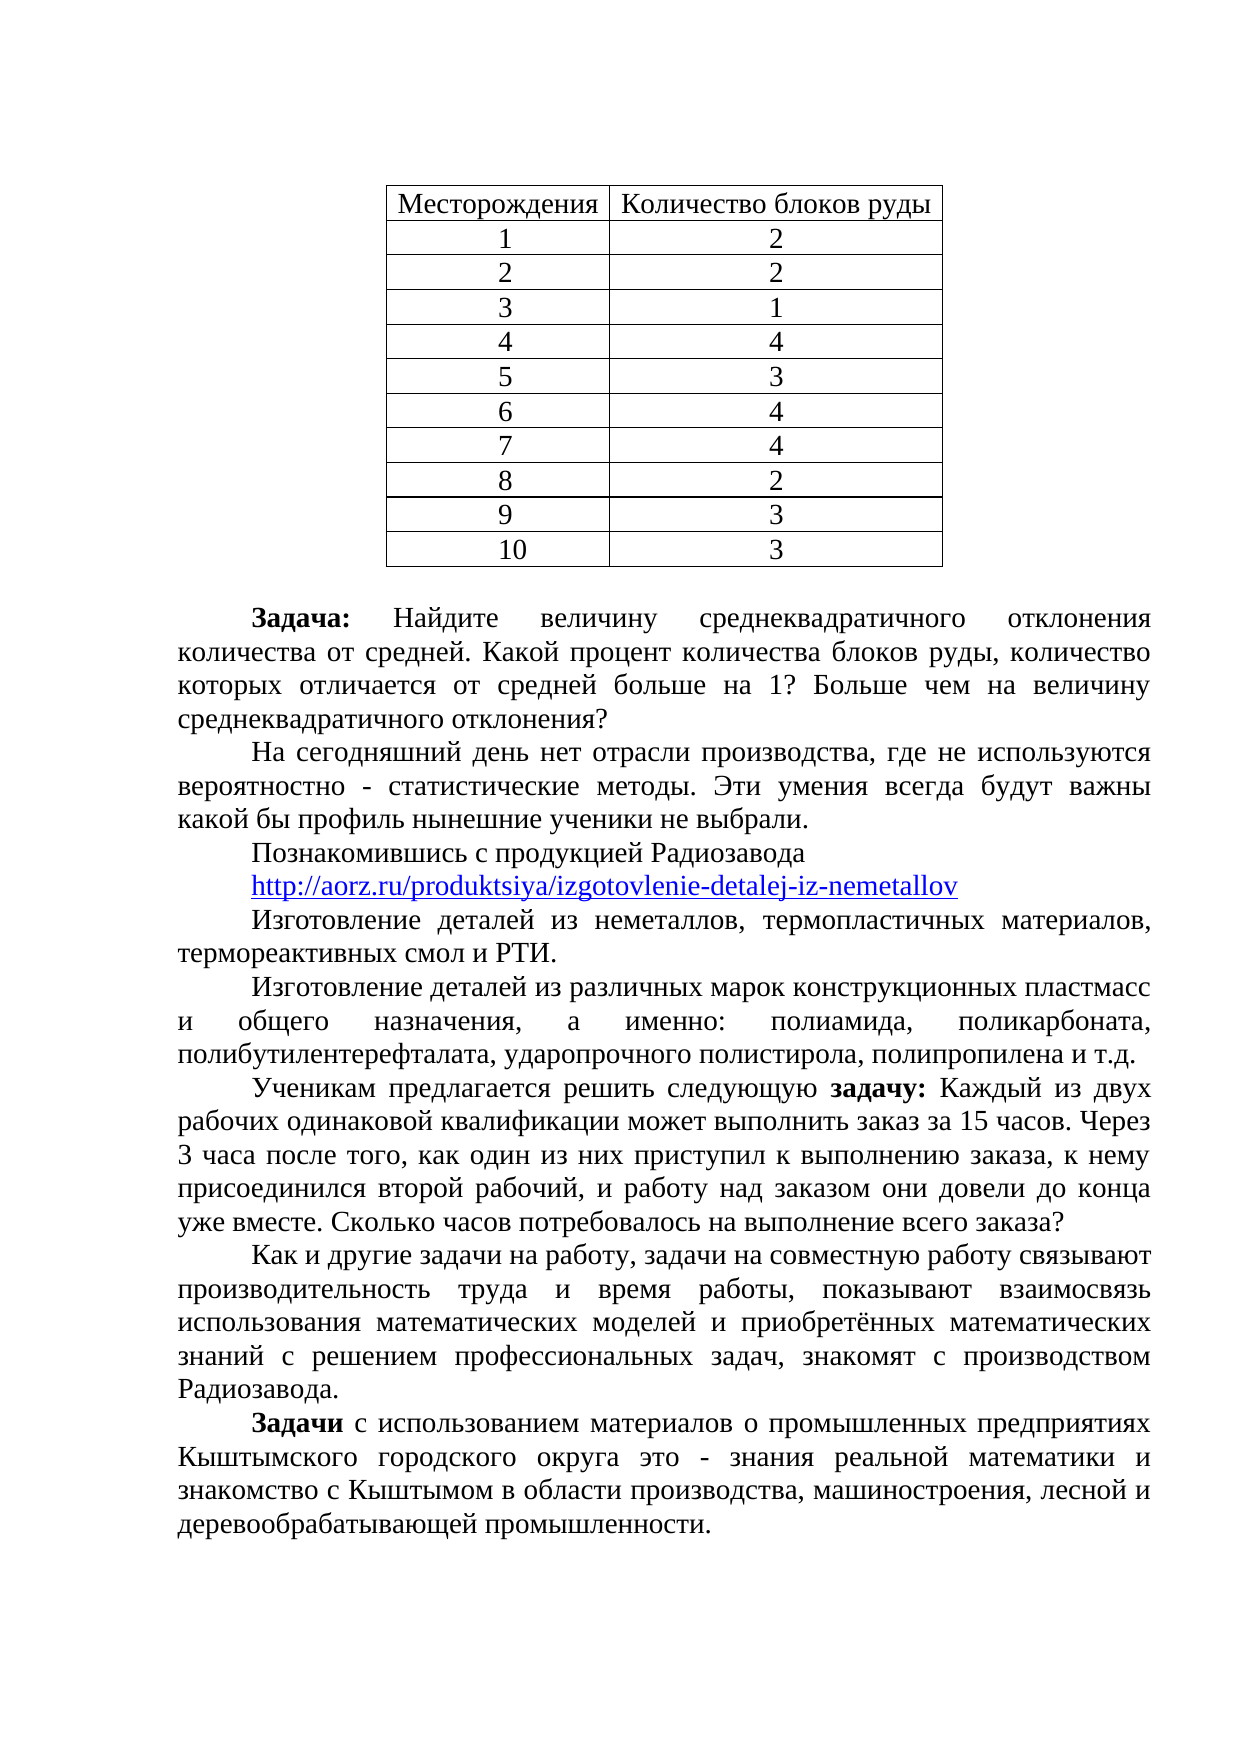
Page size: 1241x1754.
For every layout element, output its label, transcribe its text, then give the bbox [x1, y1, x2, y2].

table_cell [387, 290, 609, 323]
table_cell [387, 498, 609, 531]
table_header Количество блоков руды [610, 186, 942, 220]
table_cell [387, 359, 609, 393]
table_cell [387, 255, 609, 289]
table_header Месторождения [387, 186, 609, 220]
text Как и другие задачи на работу, задачи на совместную работу связывают производительность труда и время работы, показывают взаимосвязь использования математических моделей и приобретённых математических знаний с решением профессиональных задач, знакомят с производством Радиозавода. [177, 1237, 1152, 1405]
table_cell 2 [610, 221, 942, 254]
table_cell [387, 325, 609, 358]
text На сегодняшний день нет отрасли производства, где не используются вероятностно - статистические методы. Эти умения всегда будут важны какой бы профиль нынешние ученики не выбрали. [177, 734, 1152, 835]
table_cell 3 [610, 532, 942, 566]
text Изготовление деталей из неметаллов, термопластичных материалов, термореактивных смол и РТИ. [177, 902, 1152, 969]
table_cell [387, 463, 609, 496]
table_cell 2 [610, 463, 942, 496]
text Задача: Найдите величину среднеквадратичного отклонения количества от средней. Какой процент количества блоков руды, количество которых отличается от средней больше на 1? Больше чем на величину среднеквадратичного отклонения? [177, 600, 1152, 734]
table_cell 4 [610, 428, 942, 462]
table_cell 4 [610, 394, 942, 427]
text Задачи с использованием материалов о промышленных предприятиях Кыштымского городского округа это - знания реальной математики и знакомство с Кыштымом в области производства, машиностроения, лесной и деревообрабатывающей промышленности. [177, 1405, 1152, 1539]
table_cell [387, 532, 609, 566]
table_cell 1 [610, 290, 942, 323]
text Познакомившись с продукцией Радиозавода [177, 835, 1152, 868]
table_cell 3 [610, 498, 942, 531]
text Изготовление деталей из различных марок конструкционных пластмасс и общего назначения, а именно: полиамида, поликарбоната, полибутилентерефталата, ударопрочного полистирола, полипропилена и т.д. [177, 969, 1152, 1070]
table_cell [387, 394, 609, 427]
text http://aorz.ru/produktsiya/izgotovlenie-detalej-iz-nemetallov [177, 868, 1152, 902]
table_cell 2 [610, 255, 942, 289]
table_cell [387, 428, 609, 462]
table_cell 4 [610, 325, 942, 358]
table_cell 3 [610, 359, 942, 393]
text Ученикам предлагается решить следующую задачу: Каждый из двух рабочих одинаковой квалификации может выполнить заказ за 15 часов. Через 3 часа после того, как один из них приступил к выполнению заказа, к нему присоединился второй рабочий, и работу над заказом они довели до конца уже вместе. Сколько часов потребовалось на выполнение всего заказа? [177, 1070, 1152, 1237]
table_cell [387, 221, 609, 254]
